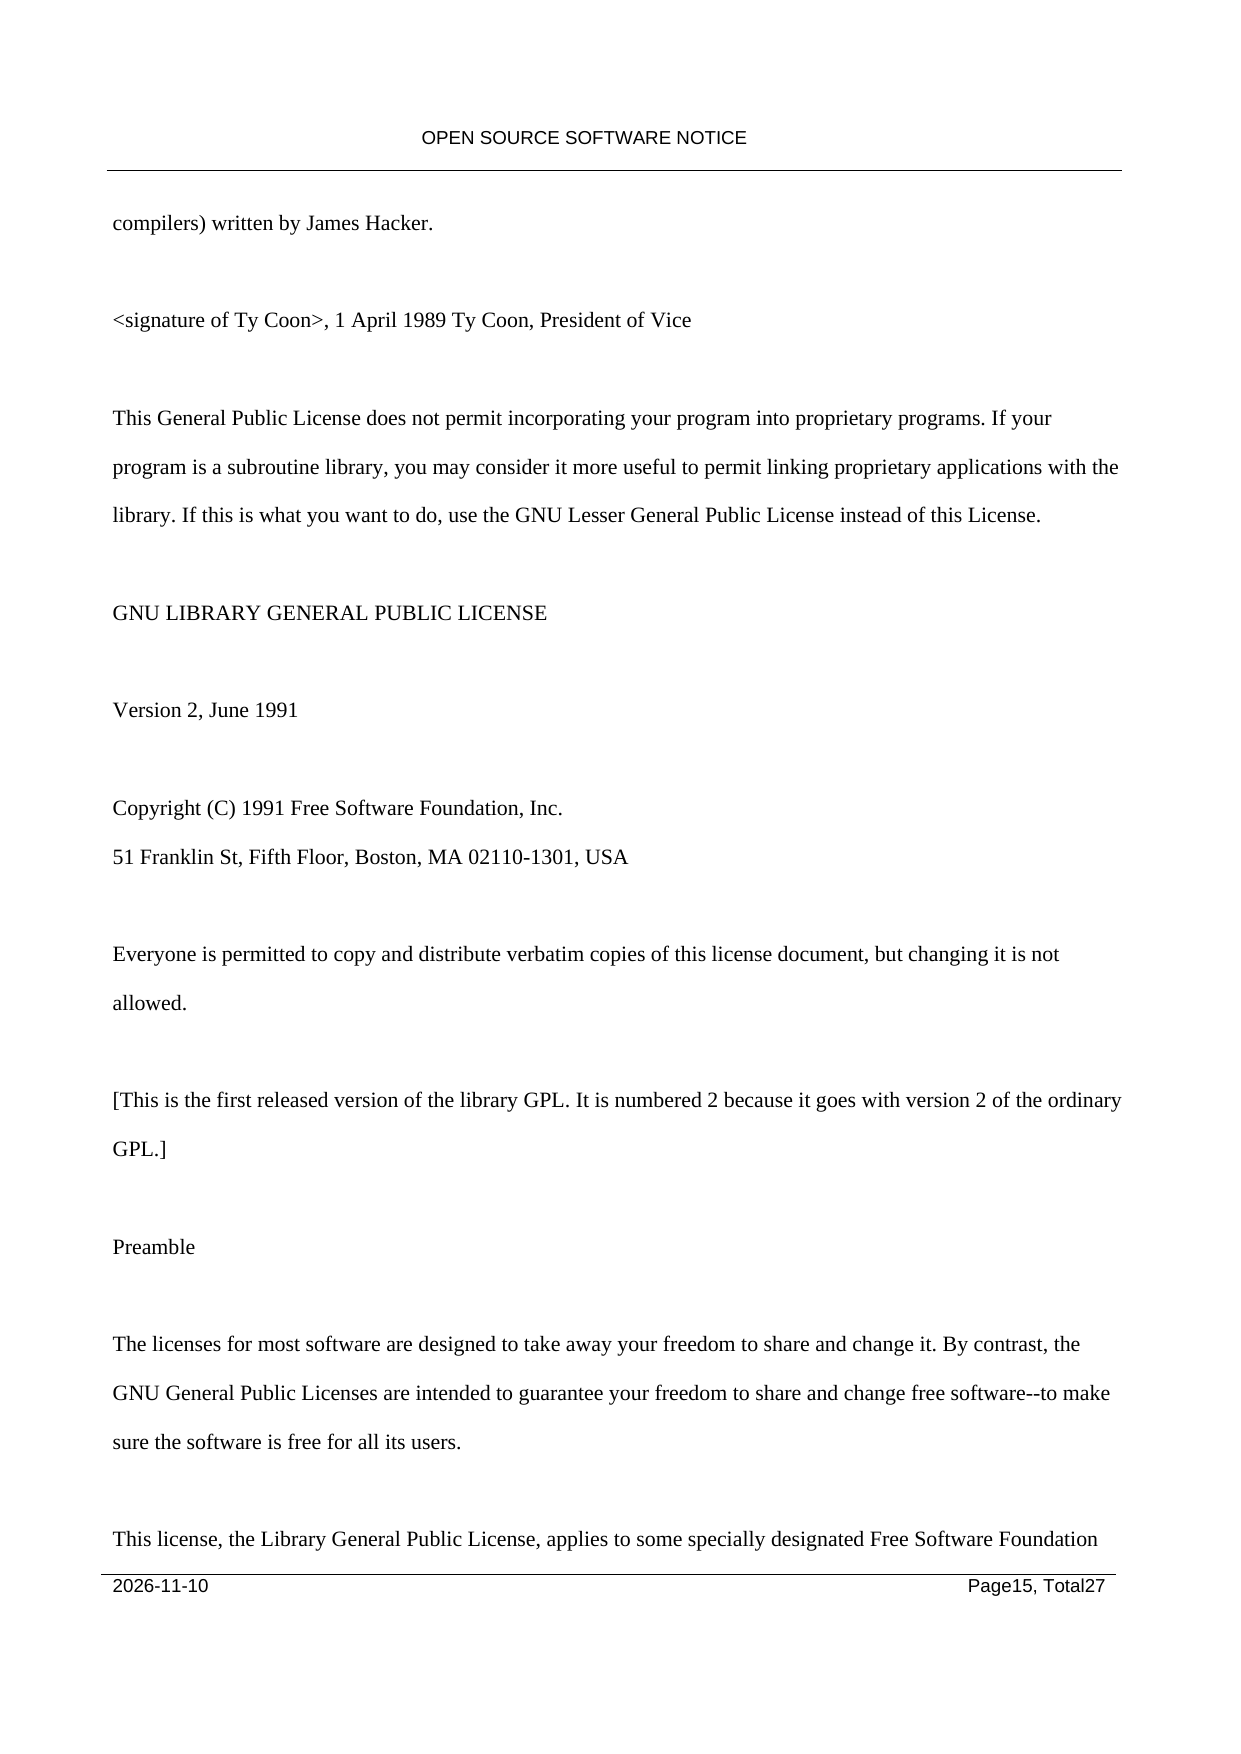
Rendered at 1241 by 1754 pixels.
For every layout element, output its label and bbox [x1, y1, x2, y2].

text [112, 206, 1128, 1555]
